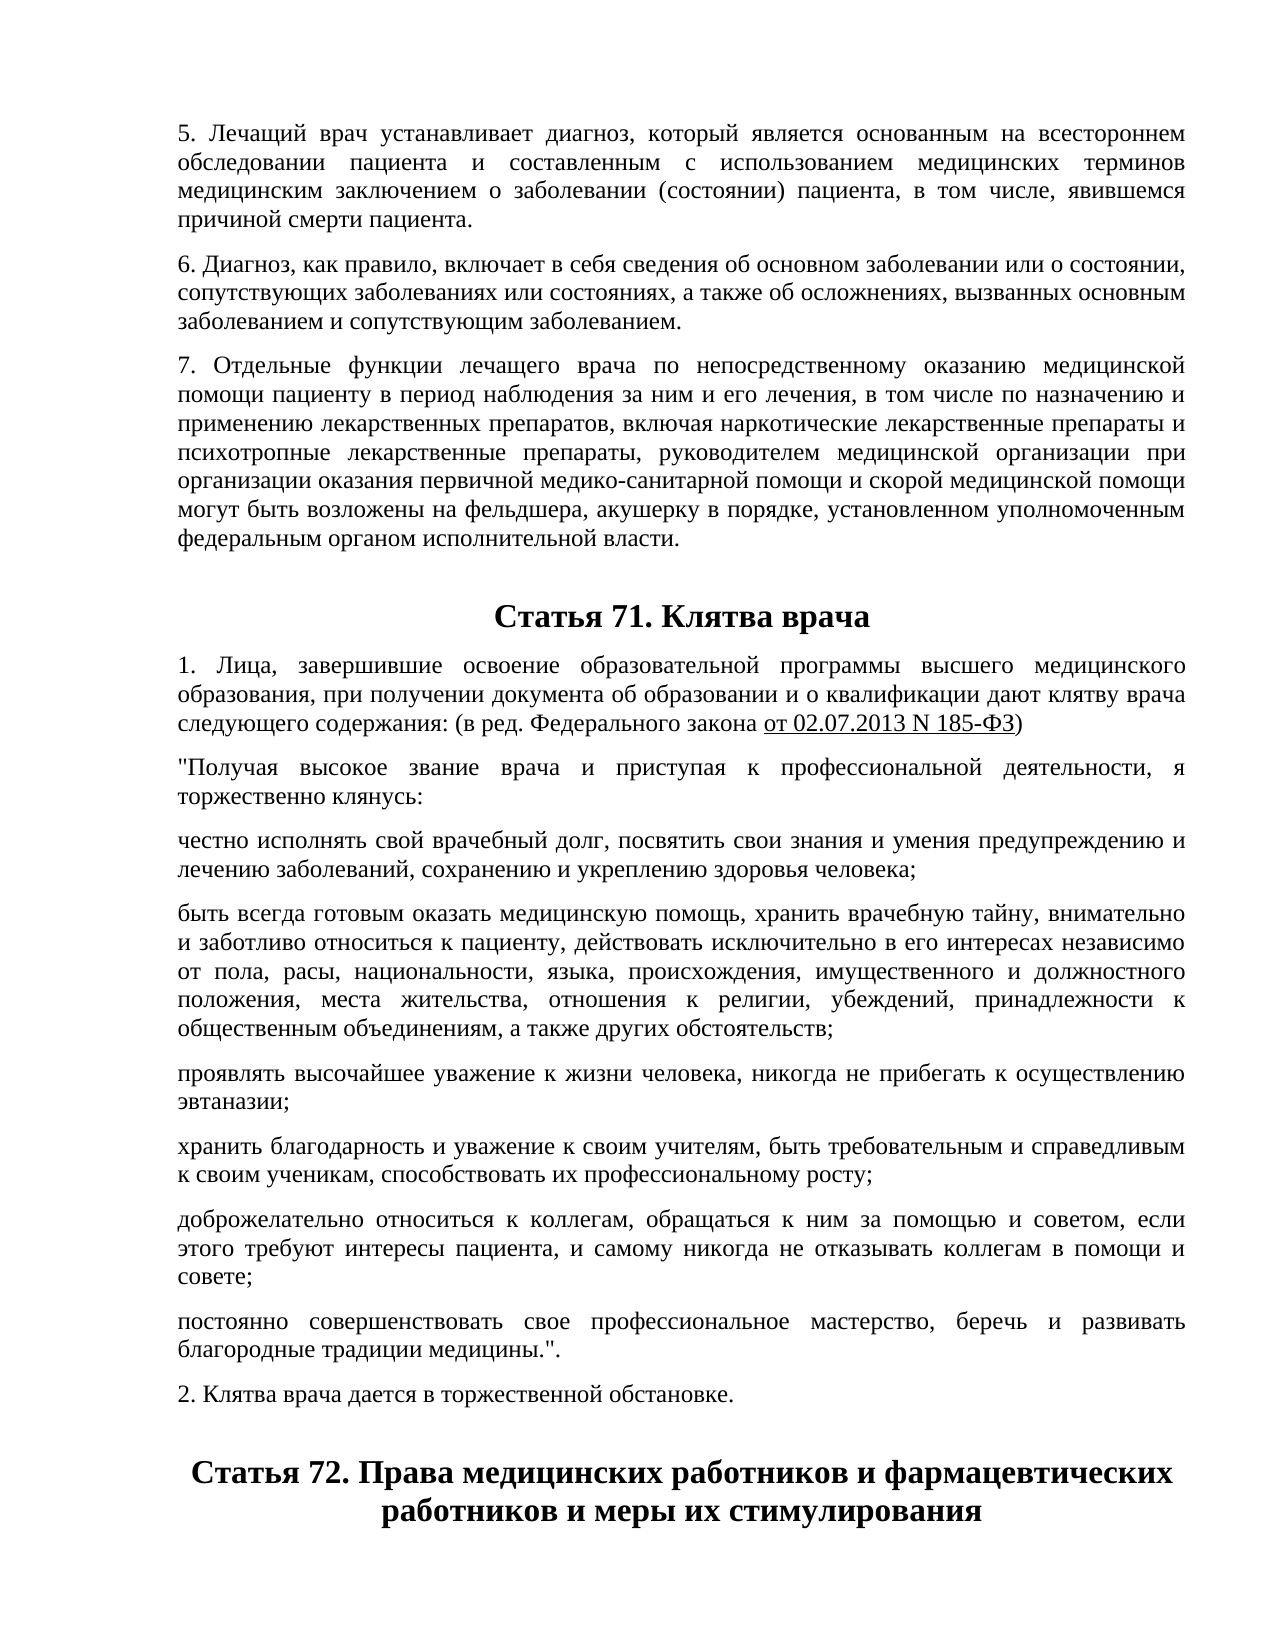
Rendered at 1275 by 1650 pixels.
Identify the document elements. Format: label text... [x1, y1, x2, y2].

text постоянно совершенствовать свое профессиональное мастерство, беречь и развивать благородные традиции медицины.". [177, 1306, 1186, 1363]
text 6. Диагноз, как правило, включает в себя сведения об основном заболевании или о состоянии, сопутствующих заболеваниях или состояниях, а также об осложнениях, вызванных основным заболеванием и сопутствующим заболеванием. [177, 249, 1186, 335]
text 2. Клятва врача дается в торжественной обстановке. [177, 1379, 1186, 1408]
text честно исполнять свой врачебный долг, посвятить свои знания и умения предупреждению и лечению заболеваний, сохранению и укреплению здоровья человека; [177, 825, 1186, 883]
text "Получая высокое звание врача и приступая к профессиональной деятельности, я торжественно клянусь: [177, 752, 1186, 809]
text Статья 72. Права медицинских работников и фармацевтических работников и меры их стимулирования [177, 1452, 1186, 1529]
text Статья 71. Клятва врача [177, 596, 1186, 634]
text доброжелательно относиться к коллегам, обращаться к ним за помощью и советом, если этого требуют интересы пациента, и самому никогда не отказывать коллегам в помощи и совете; [177, 1204, 1186, 1290]
text проявлять высочайшее уважение к жизни человека, никогда не прибегать к осуществлению эвтаназии; [177, 1058, 1186, 1115]
text 1. Лица, завершившие освоение образовательной программы высшего медицинского образования, при получении документа об образовании и о квалификации дают клятву врача следующего содержания: (в ред. Федерального закона от 02.07.2013 N 185-ФЗ) [177, 650, 1186, 736]
text 7. Отдельные функции лечащего врача по непосредственному оказанию медицинской помощи пациенту в период наблюдения за ним и его лечения, в том числе по назначению и применению лекарственных препаратов, включая наркотические лекарственные препараты и психотропные лекарственные препараты, руководителем медицинской организации при организации оказания первичной медико-санитарной помощи и скорой медицинской помощи могут быть возложены на фельдшера, акушерку в порядке, установленном уполномоченным федеральным органом исполнительной власти. [177, 351, 1186, 552]
text хранить благодарность и уважение к своим учителям, быть требовательным и справедливым к своим ученикам, способствовать их профессиональному росту; [177, 1131, 1186, 1188]
text 5. Лечащий врач устанавливает диагноз, который является основанным на всестороннем обследовании пациента и составленным с использованием медицинских терминов медицинским заключением о заболевании (состоянии) пациента, в том числе, явившемся причиной смерти пациента. [177, 118, 1186, 233]
text быть всегда готовым оказать медицинскую помощь, хранить врачебную тайну, внимательно и заботливо относиться к пациенту, действовать исключительно в его интересах независимо от пола, расы, национальности, языка, происхождения, имущественного и должностного положения, места жительства, отношения к религии, убеждений, принадлежности к общественным объединениям, а также других обстоятельств; [177, 898, 1186, 1042]
